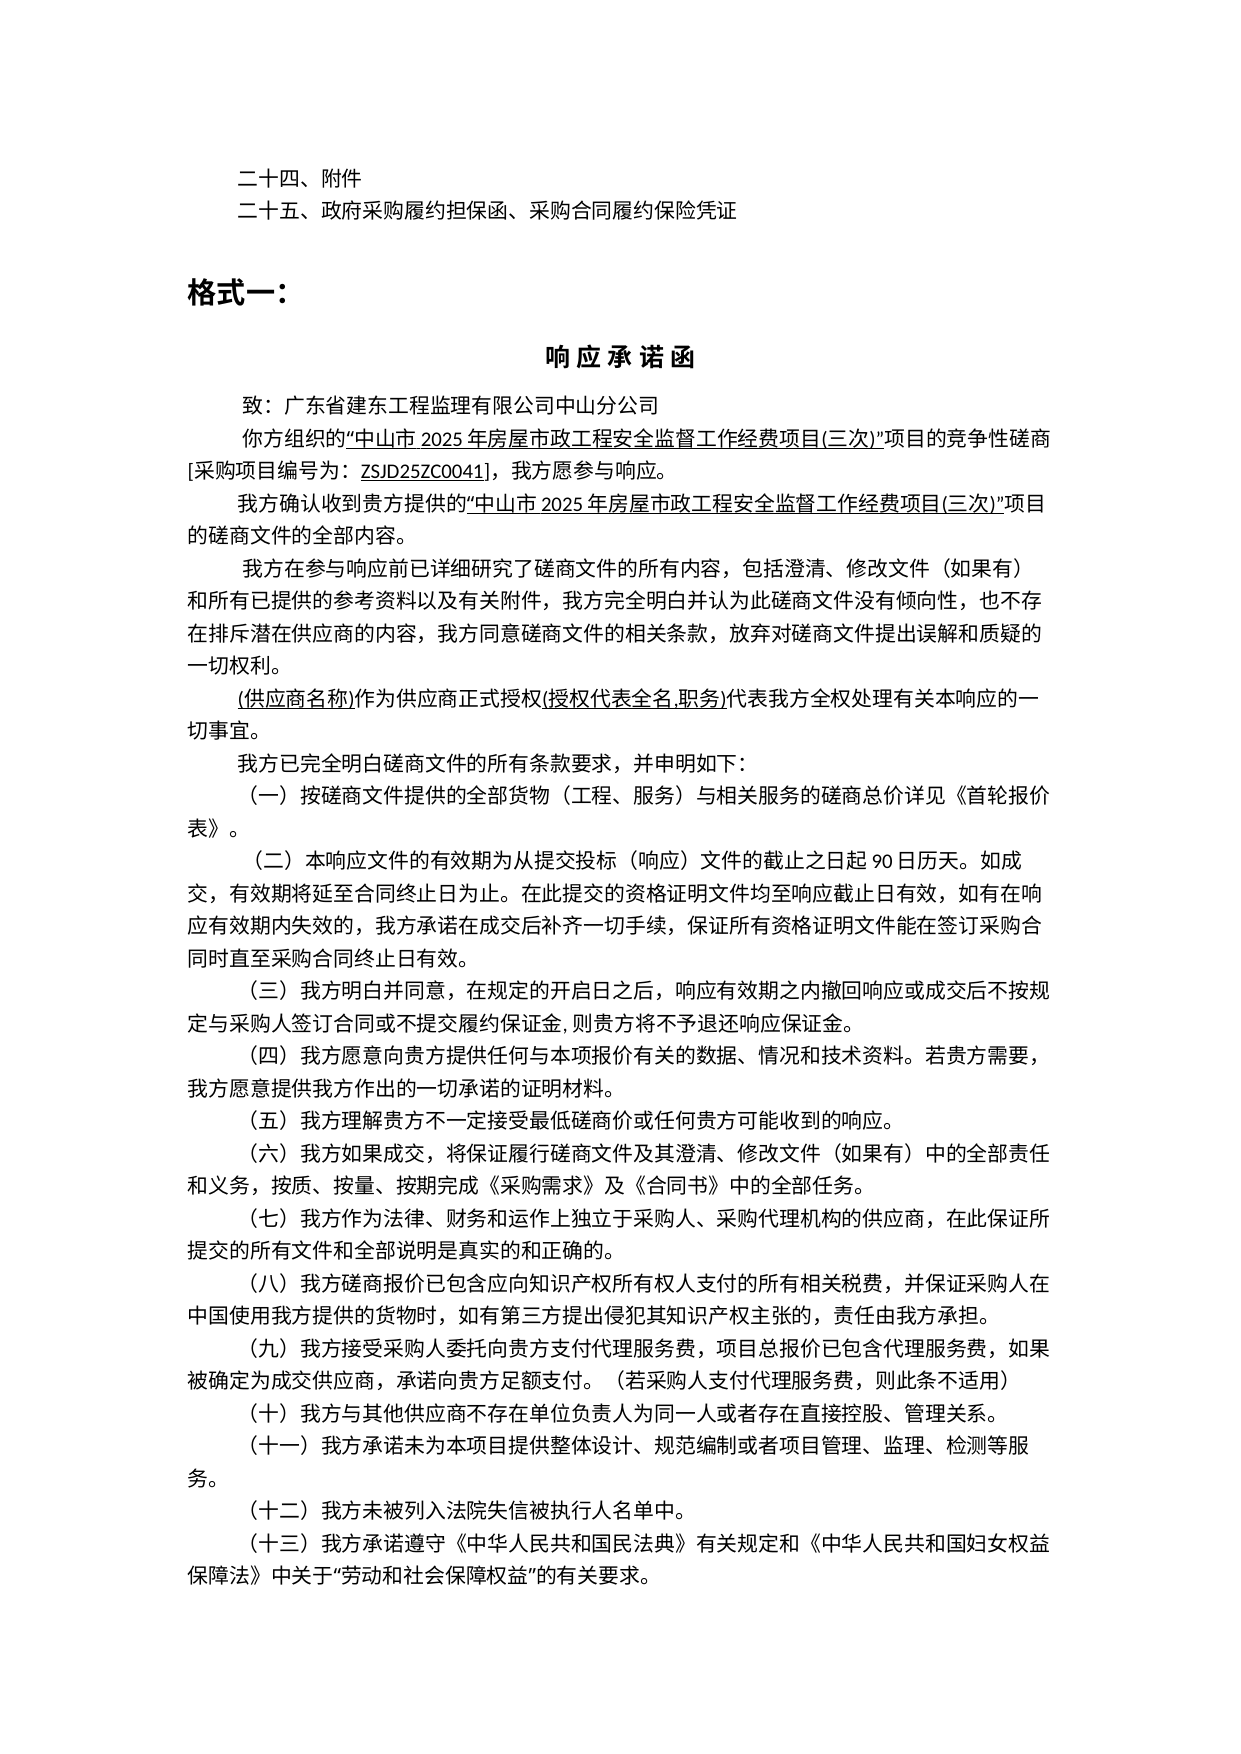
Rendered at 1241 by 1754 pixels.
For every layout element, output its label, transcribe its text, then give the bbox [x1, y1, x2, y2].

text 我方确认收到贵方提供的“中山市2025年房屋市政工程安全监督工作经费项目(三次)”项目的磋商文件的全部内容。 [187, 487, 1053, 552]
text （三）我方明白并同意，在规定的开启日之后，响应有效期之内撤回响应或成交后不按规定与采购人签订合同或不提交履约保证金, 则贵方将不予退还响应保证金。 [187, 974, 1053, 1039]
text 我方已完全明白磋商文件的所有条款要求，并申明如下： [187, 747, 1053, 779]
text 响 应 承 诺 函 [187, 324, 1053, 389]
text （二）本响应文件的有效期为从提交投标（响应）文件的截止之日起90日历天。如成交，有效期将延至合同终止日为止。在此提交的资格证明文件均至响应截止日有效，如有在响应有效期内失效的，我方承诺在成交后补齐一切手续，保证所有资格证明文件能在签订采购合同时直至采购合同终止日有效。 [187, 844, 1053, 974]
text 格式一： [187, 259, 1053, 324]
text （十一）我方承诺未为本项目提供整体设计、规范编制或者项目管理、监理、检测等服务。 [187, 1429, 1053, 1494]
text （七）我方作为法律、财务和运作上独立于采购人、采购代理机构的供应商，在此保证所提交的所有文件和全部说明是真实的和正确的。 [187, 1202, 1053, 1267]
text （九）我方接受采购人委托向贵方支付代理服务费，项目总报价已包含代理服务费，如果被确定为成交供应商，承诺向贵方足额支付。（若采购人支付代理服务费，则此条不适用） [187, 1332, 1053, 1397]
text 我方在参与响应前已详细研究了磋商文件的所有内容，包括澄清、修改文件（如果有）和所有已提供的参考资料以及有关附件，我方完全明白并认为此磋商文件没有倾向性，也不存在排斥潜在供应商的内容，我方同意磋商文件的相关条款，放弃对磋商文件提出误解和质疑的一切权利。 [187, 552, 1053, 682]
text 你方组织的“中山市2025年房屋市政工程安全监督工作经费项目(三次)”项目的竞争性磋商[采购项目编号为：ZSJD25ZC0041]，我方愿参与响应。 [187, 422, 1053, 487]
text （十）我方与其他供应商不存在单位负责人为同一人或者存在直接控股、管理关系。 [187, 1397, 1053, 1429]
text （十三）我方承诺遵守《中华人民共和国民法典》有关规定和《中华人民共和国妇女权益保障法》中关于“劳动和社会保障权益”的有关要求。 [187, 1527, 1053, 1592]
text （四）我方愿意向贵方提供任何与本项报价有关的数据、情况和技术资料。若贵方需要，我方愿意提供我方作出的一切承诺的证明材料。 [187, 1039, 1053, 1104]
text （六）我方如果成交，将保证履行磋商文件及其澄清、修改文件（如果有）中的全部责任和义务，按质、按量、按期完成《采购需求》及《合同书》中的全部任务。 [187, 1137, 1053, 1202]
text (供应商名称)作为供应商正式授权(授权代表全名,职务)代表我方全权处理有关本响应的一切事宜。 [187, 682, 1053, 747]
text （八）我方磋商报价已包含应向知识产权所有权人支付的所有相关税费，并保证采购人在中国使用我方提供的货物时，如有第三方提出侵犯其知识产权主张的，责任由我方承担。 [187, 1267, 1053, 1332]
text 二十四、附件 [187, 162, 1053, 194]
text （五）我方理解贵方不一定接受最低磋商价或任何贵方可能收到的响应。 [187, 1104, 1053, 1137]
text （一）按磋商文件提供的全部货物（工程、服务）与相关服务的磋商总价详见《首轮报价表》。 [187, 779, 1053, 844]
text （十二）我方未被列入法院失信被执行人名单中。 [187, 1494, 1053, 1527]
text 致：广东省建东工程监理有限公司中山分公司 [187, 389, 1053, 422]
text 二十五、政府采购履约担保函、采购合同履约保险凭证 [187, 194, 1053, 227]
